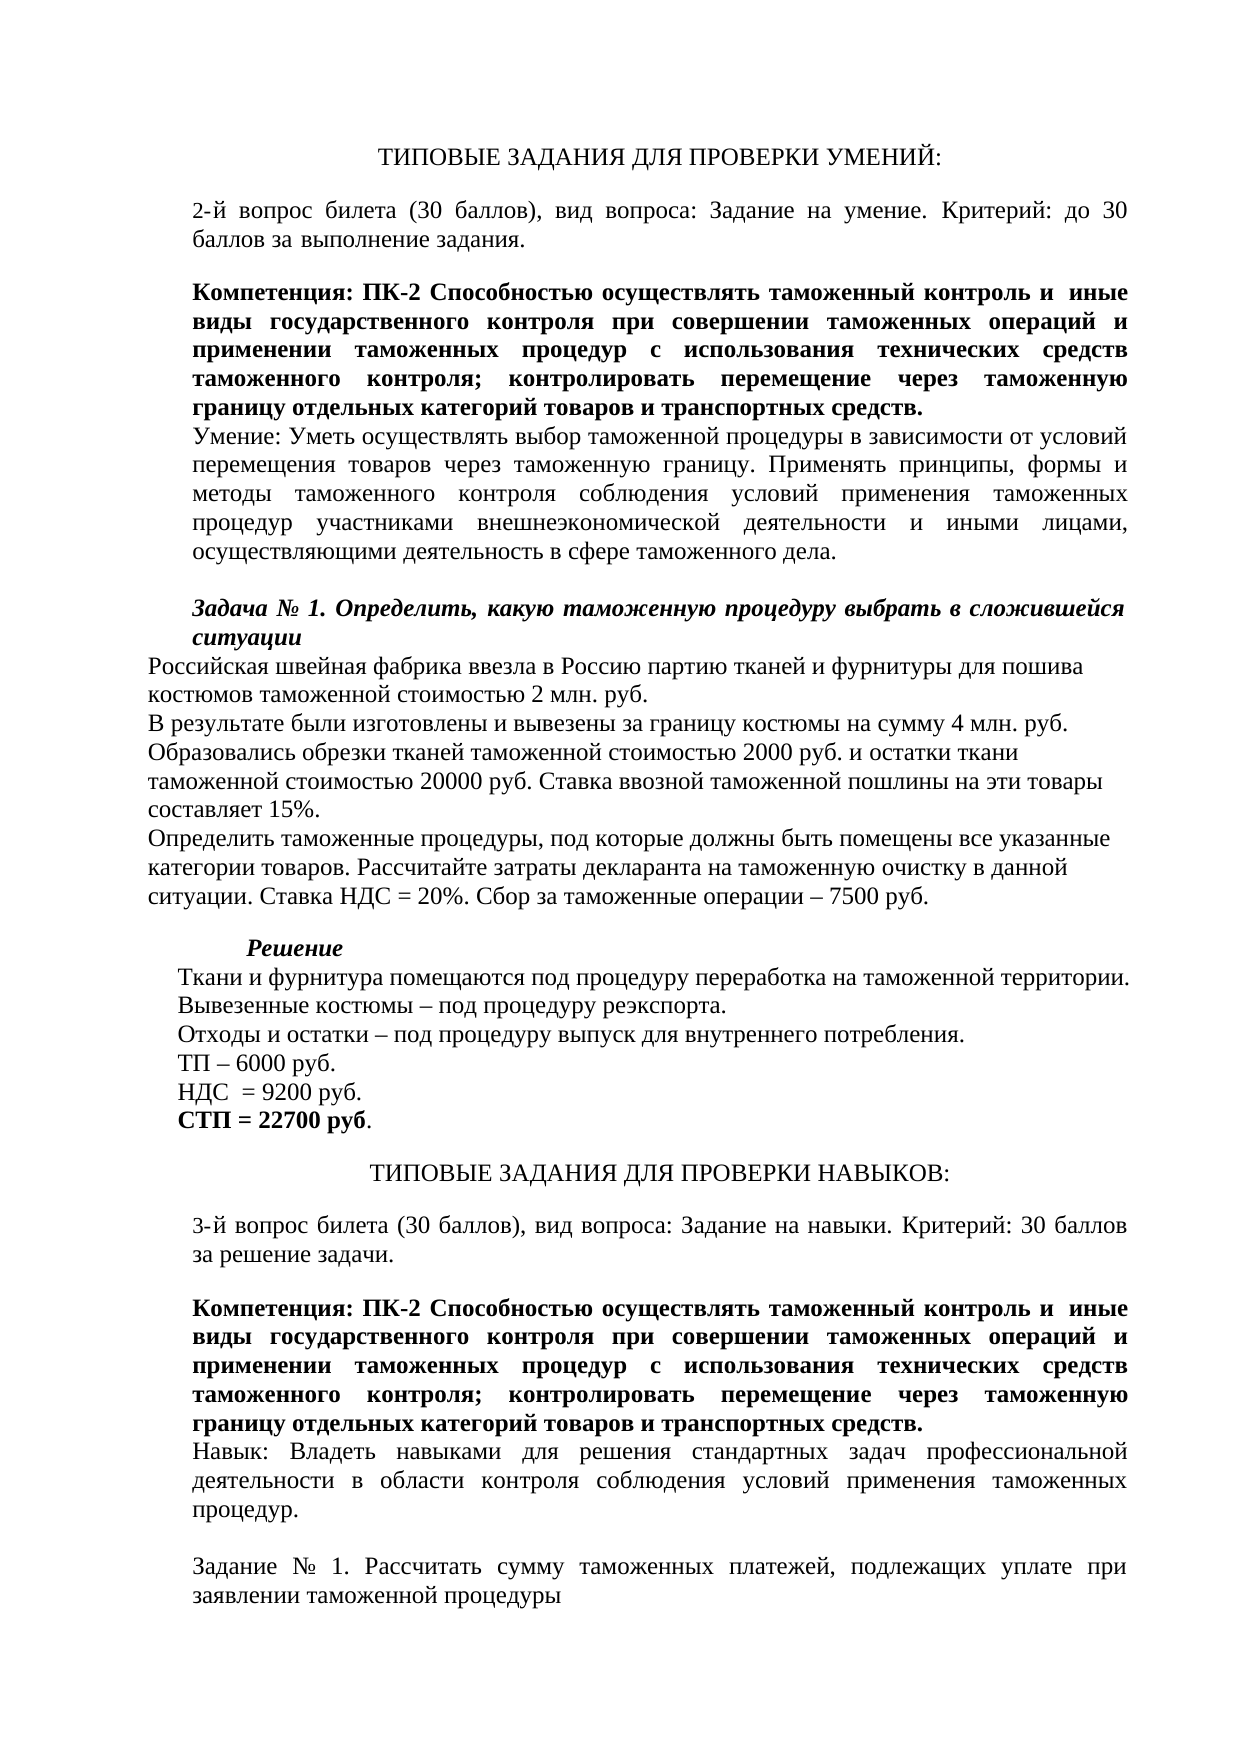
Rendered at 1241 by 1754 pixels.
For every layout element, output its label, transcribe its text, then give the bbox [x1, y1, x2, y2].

text ТИПОВЫЕ ЗАДАНИЯ ДЛЯ ПРОВЕРКИ УМЕНИЙ: [246, 142, 1074, 171]
text Умение: Уметь осуществлять выбор таможенной процедуры в зависимости от условий перемещения товаров через таможенную границу. Применять принципы, формы и методы таможенного контроля соблюдения условий применения таможенных процедур участниками внешнеэкономической деятельности и иными лицами, осуществляющими деятельность в сфере таможенного дела. [192, 421, 1128, 564]
text Навык: Владеть навыками для решения стандартных задач профессиональной деятельности в области контроля соблюдения условий применения таможенных процедур. [192, 1436, 1128, 1523]
text Ткани и фурнитура помещаются под процедуру переработка на таможенной территории. [177, 962, 1152, 991]
text Задание № 1. Рассчитать сумму таможенных платежей, подлежащих уплате при заявлении таможенной процедуры [192, 1551, 1127, 1609]
text Определить таможенные процедуры, под которые должны быть помещены все указанные категории товаров. Рассчитайте затраты декларанта на таможенную очистку в данной ситуации. Ставка НДС = 20%. Сбор за таможенные операции – 7500 руб. [148, 823, 1152, 909]
list й вопрос билета (30 баллов), вид вопроса: Задание на навыки. Критерий: 30 баллов за решение задачи. [192, 1211, 1127, 1268]
text СТП = 22700 руб. [177, 1106, 1152, 1134]
text Компетенция: ПК-2 Способностью осуществлять таможенный контроль и иные виды государственного контроля при совершении таможенных операций и применении таможенных процедур с использования технических средств таможенного контроля; контролировать перемещение через таможенную границу отдельных категорий товаров и транспортных средств. [192, 1293, 1128, 1436]
text Отходы и остатки – под процедуру выпуск для внутреннего потребления. [177, 1019, 1152, 1048]
text В результате были изготовлены и вывезены за границу костюмы на сумму 4 млн. руб. [148, 708, 1152, 737]
text Вывезенные костюмы – под процедуру реэкспорта. [177, 991, 1152, 1019]
text Решение [246, 933, 1074, 962]
text НДС = 9200 руб. [177, 1077, 1152, 1106]
text Компетенция: ПК-2 Способностью осуществлять таможенный контроль и иные виды государственного контроля при совершении таможенных операций и применении таможенных процедур с использования технических средств таможенного контроля; контролировать перемещение через таможенную границу отдельных категорий товаров и транспортных средств. [192, 277, 1128, 421]
text Задача № 1. Определить, какую таможенную процедуру выбрать в сложившейся ситуации [192, 593, 1127, 651]
text Образовались обрезки тканей таможенной стоимостью 2000 руб. и остатки ткани таможенной стоимостью 20000 руб. Ставка ввозной таможенной пошлины на эти товары составляет 15%. [148, 737, 1152, 823]
text ТП – 6000 руб. [177, 1048, 1152, 1077]
text ТИПОВЫЕ ЗАДАНИЯ ДЛЯ ПРОВЕРКИ НАВЫКОВ: [246, 1158, 1074, 1187]
list й вопрос билета (30 баллов), вид вопроса: Задание на умение. Критерий: до 30 баллов за выполнение задания. [192, 195, 1128, 252]
text Российская швейная фабрика ввезла в Россию партию тканей и фурнитуры для пошива костюмов таможенной стоимостью 2 млн. руб. [148, 651, 1152, 708]
